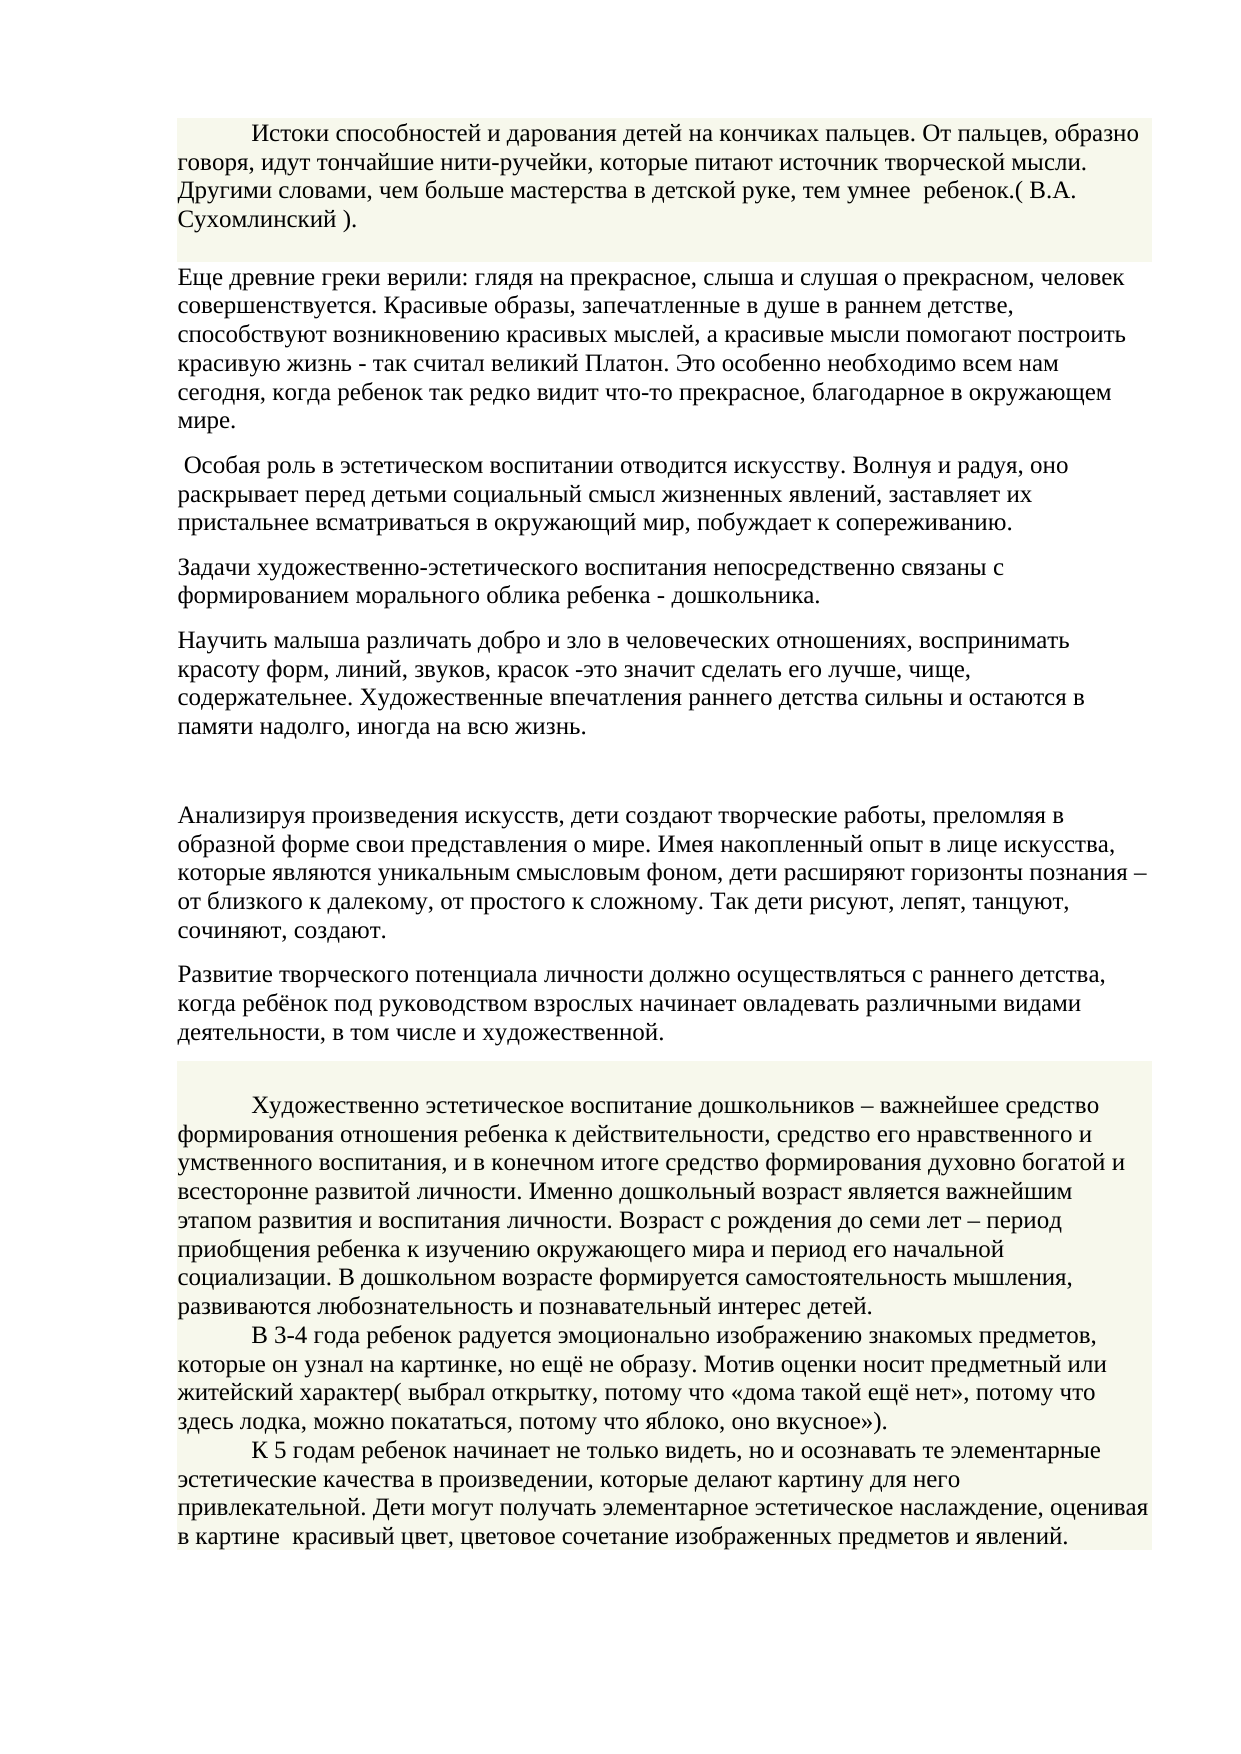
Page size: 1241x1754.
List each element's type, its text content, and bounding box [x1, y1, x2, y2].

text Научить малыша различать добро и зло в человеческих отношениях, воспринимать красоту форм, линий, звуков, красок -это значит сделать его лучше, чище, содержательнее. Художественные впечатления раннего детства сильны и остаются в памяти надолго, иногда на всю жизнь. [177, 625, 1152, 740]
text В 3-4 года ребенок радуется эмоционально изображению знакомых предметов, которые он узнал на картинке, но ещё не образу. Мотив оценки носит предметный или житейский характер( выбрал открытку, потому что «дома такой ещё нет», потому что здесь лодка, можно покататься, потому что яблоко, оно вкусное»). [177, 1320, 1152, 1435]
text Анализируя произведения искусств, дети создают творческие работы, преломляя в образной форме свои представления о мире. Имея накопленный опыт в лице искусства, которые являются уникальным смысловым фоном, дети расширяют горизонты познания – от близкого к далекому, от простого к сложному. Так дети рисуют, лепят, танцуют, сочиняют, создают. [177, 800, 1152, 944]
text Особая роль в эстетическом воспитании отводится искусству. Волнуя и радуя, оно раскрывает перед детьми социальный смысл жизненных явлений, заставляет их пристальнее всматриваться в окружающий мир, побуждает к сопереживанию. [177, 450, 1152, 536]
text Задачи художественно-эстетического воспитания непосредственно связаны с формированием морального облика ребенка - дошкольника. [177, 552, 1152, 609]
text Истоки способностей и дарования детей на кончиках пальцев. От пальцев, образно говоря, идут тончайшие нити-ручейки, которые питают источник творческой мысли. Другими словами, чем больше мастерства в детской руке, тем умнее ребенок.( В.А. Сухомлинский ). [177, 118, 1152, 233]
text Художественно эстетическое воспитание дошкольников – важнейшее средство формирования отношения ребенка к действительности, средство его нравственного и умственного воспитания, и в конечном итоге средство формирования духовно богатой и всесторонне развитой личности. Именно дошкольный возраст является важнейшим этапом развития и воспитания личности. Возраст с рождения до семи лет – период приобщения ребенка к изучению окружающего мира и период его начальной социализации. В дошкольном возрасте формируется самостоятельность мышления, развиваются любознательность и познавательный интерес детей. [177, 1090, 1152, 1320]
text К 5 годам ребенок начинает не только видеть, но и осознавать те элементарные эстетические качества в произведении, которые делают картину для него привлекательной. Дети могут получать элементарное эстетическое наслаждение, оценивая в картине красивый цвет, цветовое сочетание изображенных предметов и явлений. [177, 1435, 1152, 1550]
text Еще древние греки верили: глядя на прекрасное, слыша и слушая о прекрасном, человек совершенствуется. Красивые образы, запечатленные в душе в раннем детстве, способствуют возникновению красивых мыслей, а красивые мысли помогают построить красивую жизнь - так считал великий Платон. Это особенно необходимо всем нам сегодня, когда ребенок так редко видит что-то прекрасное, благодарное в окружающем мире. [177, 262, 1152, 434]
text Развитие творческого потенциала личности должно осуществляться с раннего детства, когда ребёнок под руководством взрослых начинает овладевать различными видами деятельности, в том числе и художественной. [177, 959, 1152, 1046]
